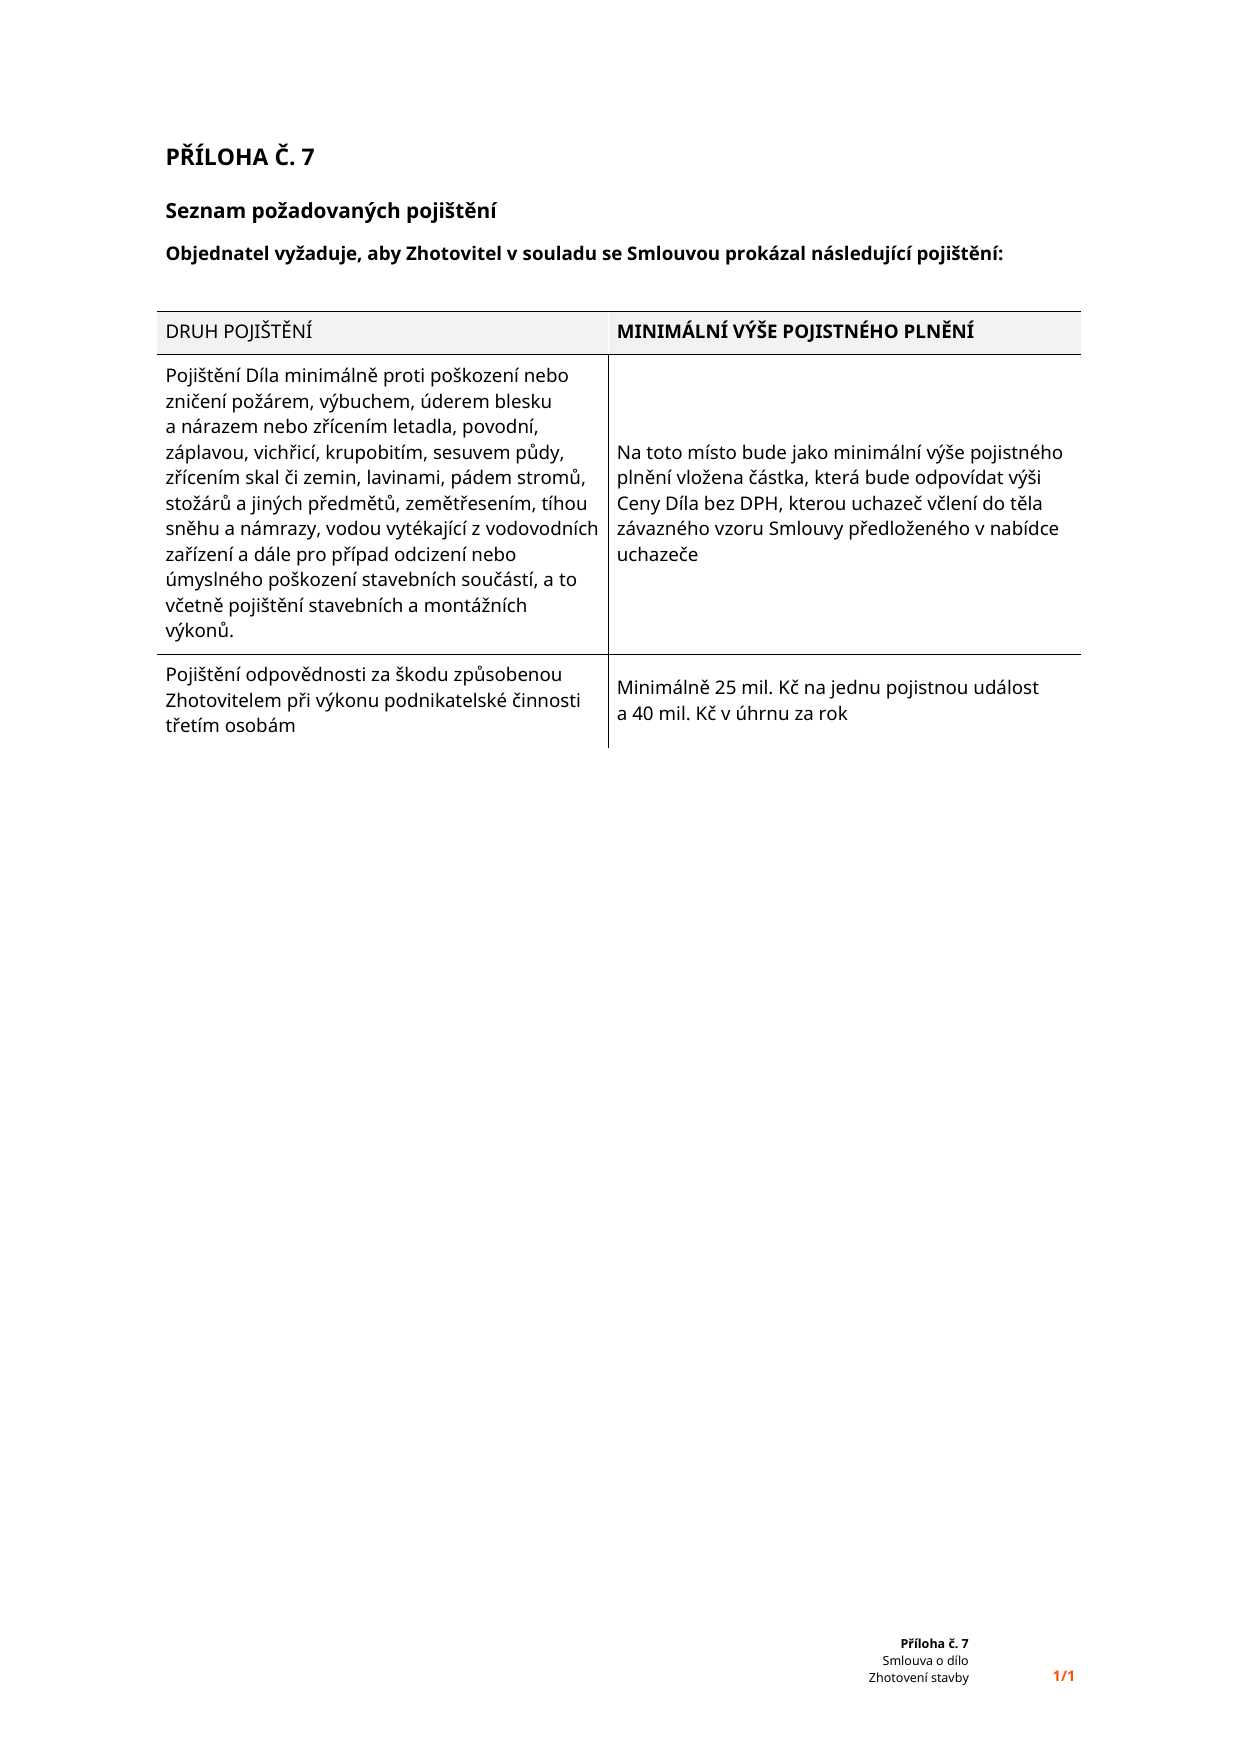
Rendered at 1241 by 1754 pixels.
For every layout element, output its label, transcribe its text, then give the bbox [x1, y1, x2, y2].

text Seznam požadovaných pojištění [165, 197, 1075, 225]
text Objednatel vyžaduje, aby Zhotovitel v souladu se Smlouvou prokázal následující pojištění: [165, 240, 1075, 266]
table_cell Pojištění Díla minimálně proti poškození nebo zničení požárem, výbuchem, úderem blesku a nárazem nebo zřícením letadla, povodní, záplavou, vichřicí, krupobitím, sesuvem půdy, zřícením skal či zemin, lavinami, pádem stromů, stožárů a jiných předmětů, zemětřesením, tíhou sněhu a námrazy, vodou vytékající z vodovodních zařízení a dále pro případ odcizení nebo úmyslného poškození stavebních součástí, a to včetně pojištění stavebních a montážních výkonů. [157, 355, 608, 653]
table_header MINIMÁLNÍ VÝŠE POJISTNÉHO PLNĚNÍ [609, 312, 1081, 354]
table_cell Na toto místo bude jako minimální výše pojistného plnění vložena částka, která bude odpovídat výši Ceny Díla bez DPH, kterou uchazeč včlení do těla závazného vzoru Smlouvy předloženého v nabídce uchazeče [609, 355, 1081, 653]
table_cell Pojištění odpovědnosti za škodu způsobenou Zhotovitelem při výkonu podnikatelské činnosti třetím osobám [157, 655, 608, 748]
text Příloha č. 7 [165, 141, 1075, 173]
table_cell Minimálně 25 mil. Kč na jednu pojistnou událost a 40 mil. Kč v úhrnu za rok [609, 655, 1081, 748]
table_header DRUH POJIŠTĚNÍ [157, 312, 608, 354]
